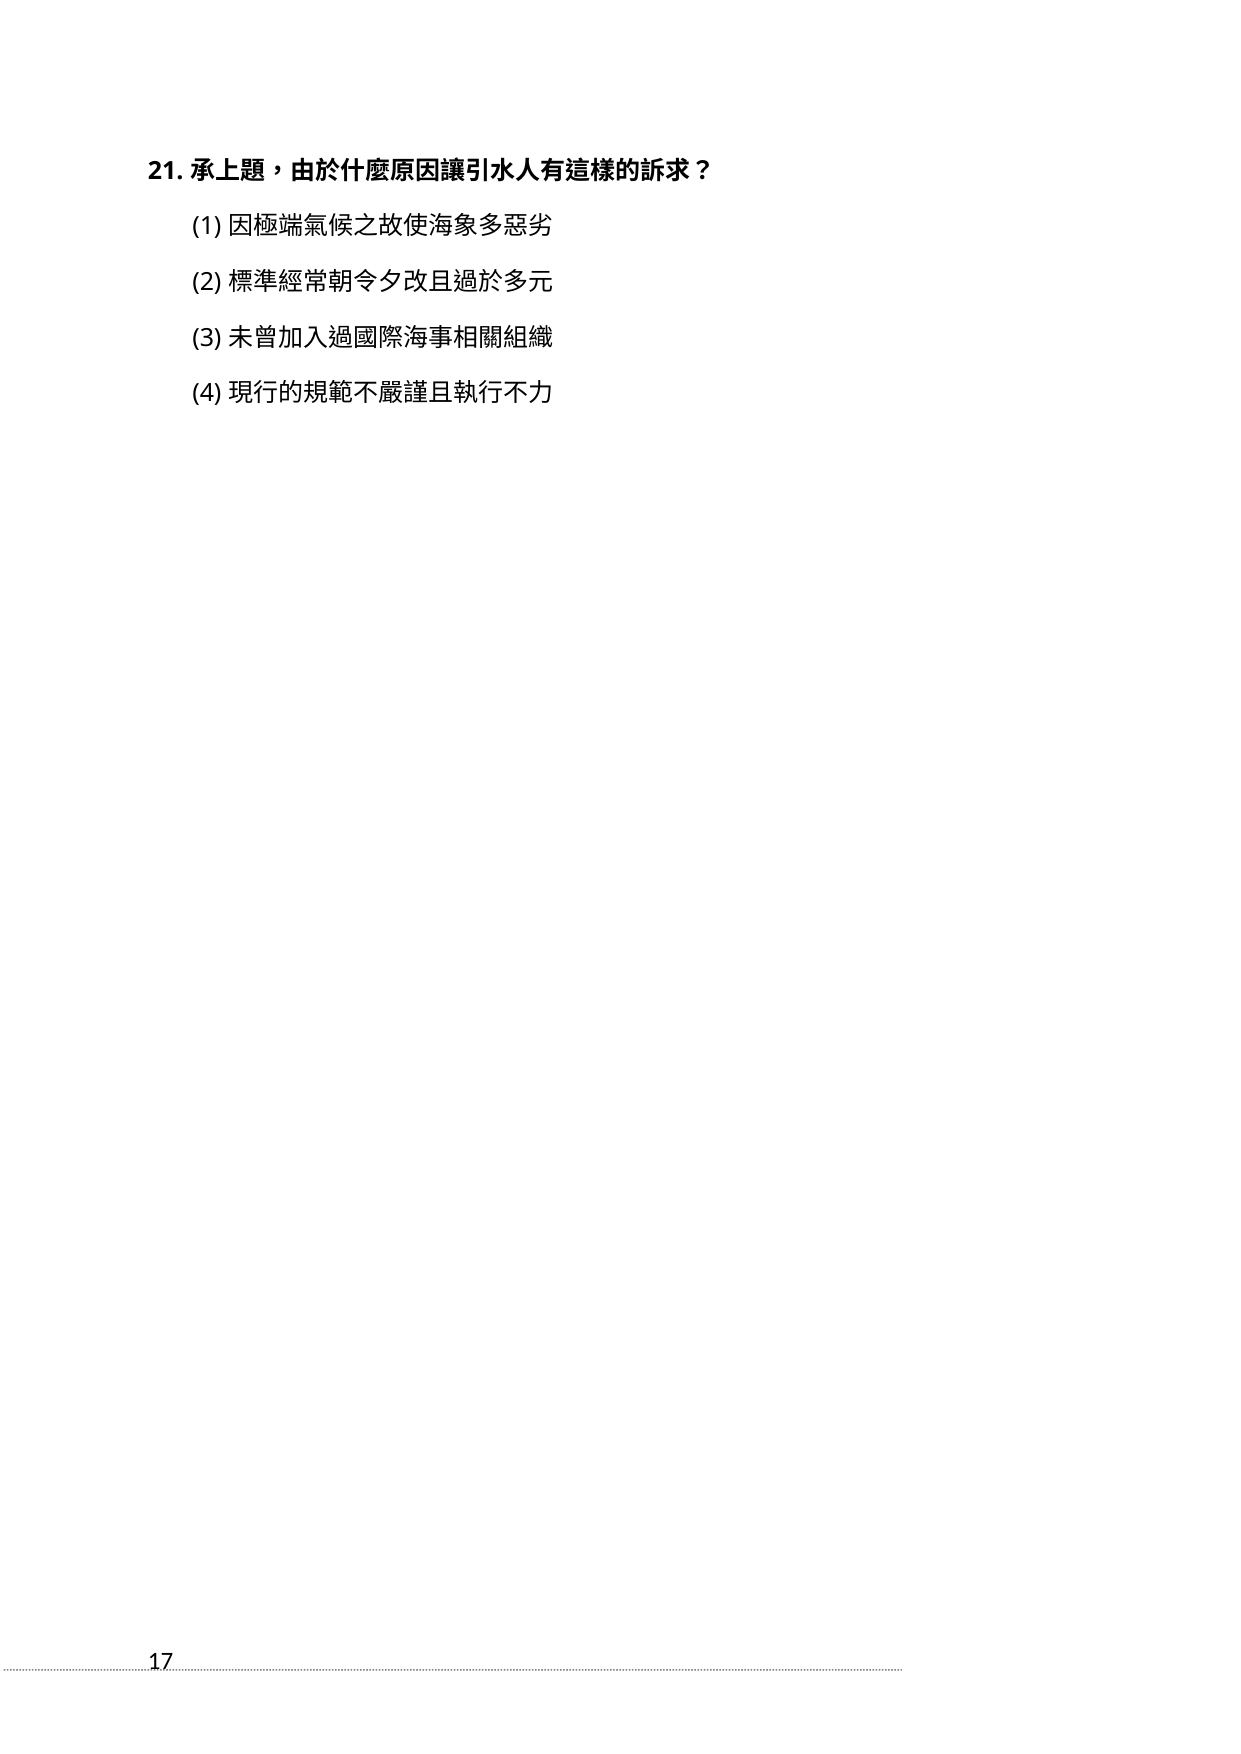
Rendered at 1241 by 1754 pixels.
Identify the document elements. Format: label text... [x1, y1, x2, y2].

text (3) 未曾加入過國際海事相關組織 [192, 316, 1092, 354]
text (4) 現行的規範不嚴謹且執行不力 [192, 372, 1092, 409]
text (1) 因極端氣候之故使海象多惡劣 [192, 205, 1092, 243]
text (2) 標準經常朝令夕改且過於多元 [192, 261, 1092, 298]
text 21. 承上題，由於什麼原因讓引水人有這樣的訴求？ [148, 149, 1092, 187]
